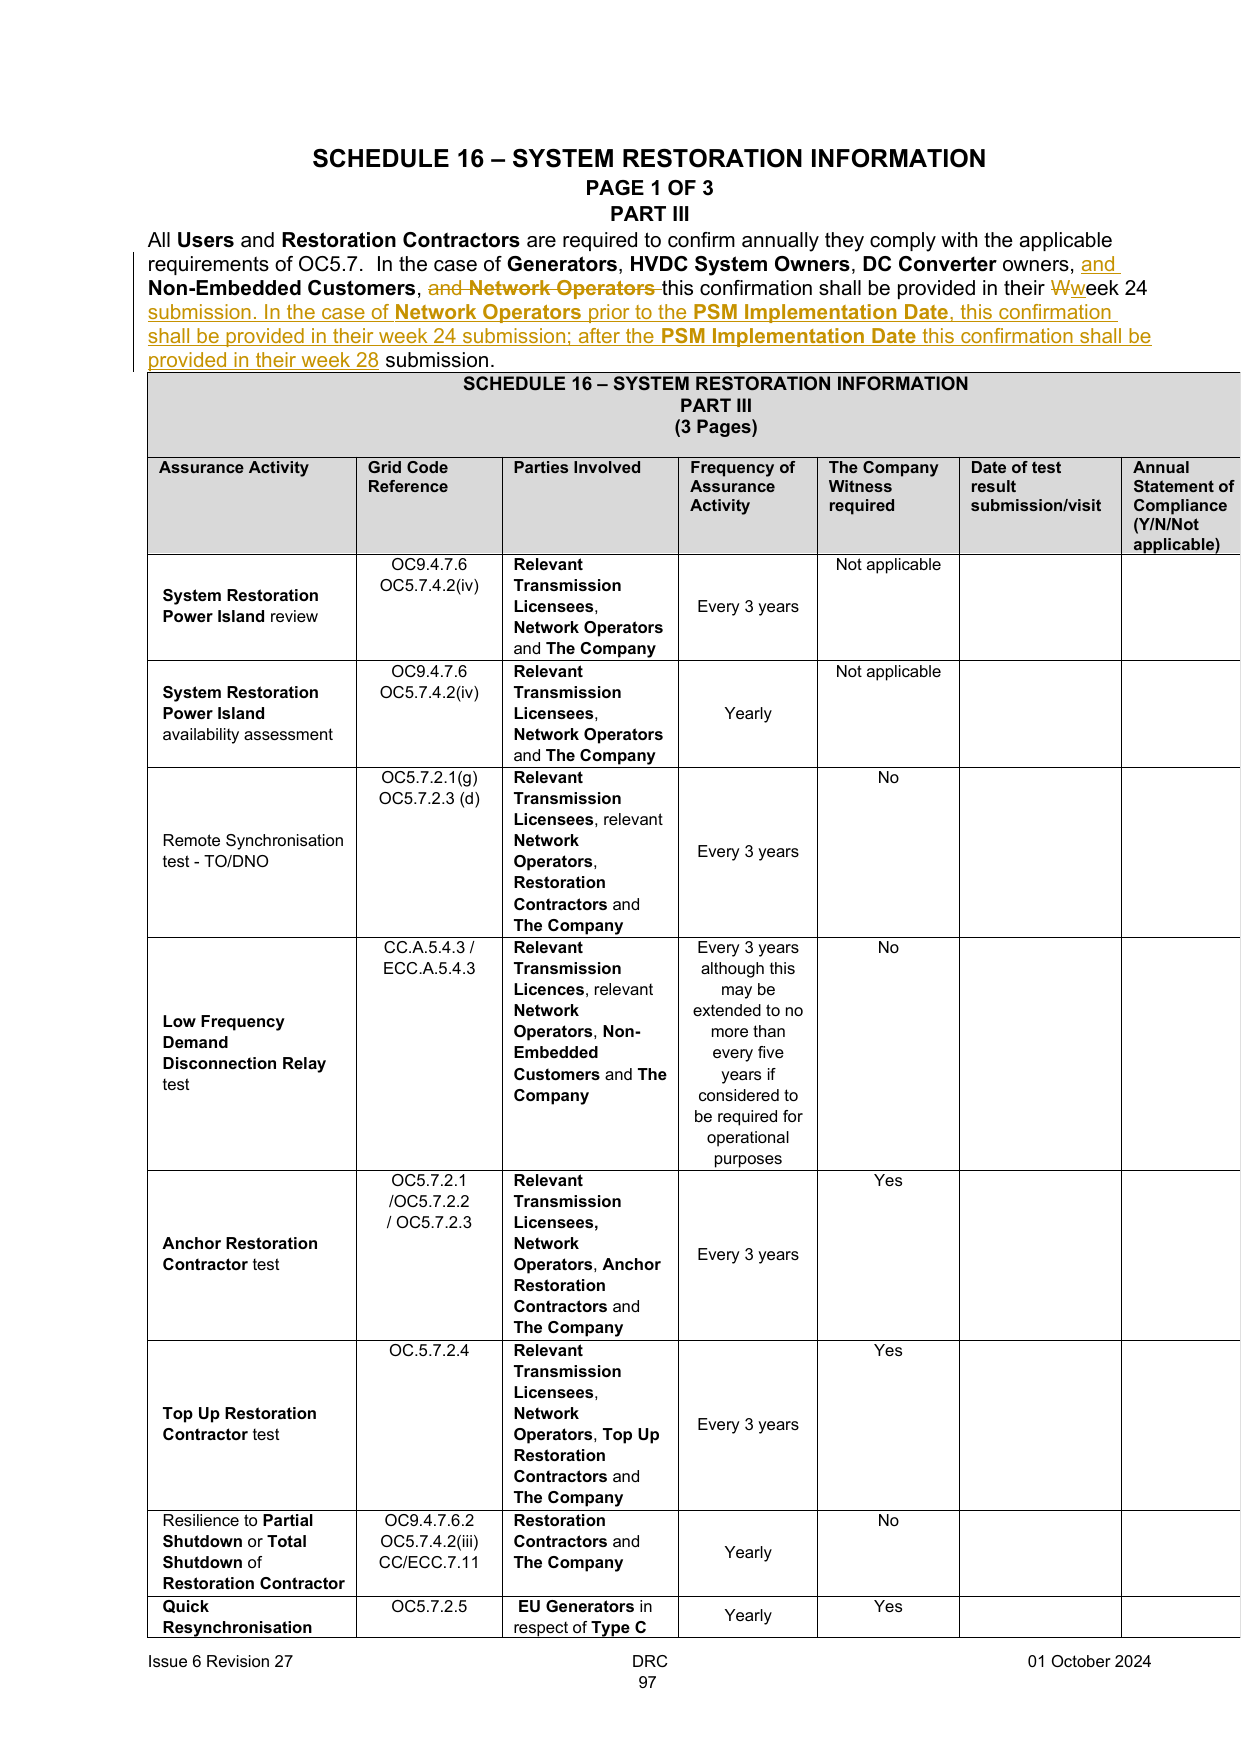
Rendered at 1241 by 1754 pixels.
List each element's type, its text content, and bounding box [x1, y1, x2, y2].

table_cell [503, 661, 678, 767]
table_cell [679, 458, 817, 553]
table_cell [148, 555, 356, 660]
text SCHEDULE 16 – SYSTEM RESTORATION INFORMATION [148, 144, 1152, 172]
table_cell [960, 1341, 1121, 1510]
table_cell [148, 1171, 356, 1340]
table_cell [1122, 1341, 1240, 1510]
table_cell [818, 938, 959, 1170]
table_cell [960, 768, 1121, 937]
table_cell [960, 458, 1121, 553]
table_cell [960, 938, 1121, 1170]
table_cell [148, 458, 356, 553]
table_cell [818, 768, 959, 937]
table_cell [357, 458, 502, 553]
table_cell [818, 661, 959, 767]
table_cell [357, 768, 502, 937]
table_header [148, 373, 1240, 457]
text All Users and Restoration Contractors are required to confirm annually they comply with the applicable requirements of OC5.7. In the case of Generators, HVDC System Owners, DC Converter owners, Non-Embedded Customers, this confirmation shall be provided in their eek 24 submission. [148, 228, 1152, 345]
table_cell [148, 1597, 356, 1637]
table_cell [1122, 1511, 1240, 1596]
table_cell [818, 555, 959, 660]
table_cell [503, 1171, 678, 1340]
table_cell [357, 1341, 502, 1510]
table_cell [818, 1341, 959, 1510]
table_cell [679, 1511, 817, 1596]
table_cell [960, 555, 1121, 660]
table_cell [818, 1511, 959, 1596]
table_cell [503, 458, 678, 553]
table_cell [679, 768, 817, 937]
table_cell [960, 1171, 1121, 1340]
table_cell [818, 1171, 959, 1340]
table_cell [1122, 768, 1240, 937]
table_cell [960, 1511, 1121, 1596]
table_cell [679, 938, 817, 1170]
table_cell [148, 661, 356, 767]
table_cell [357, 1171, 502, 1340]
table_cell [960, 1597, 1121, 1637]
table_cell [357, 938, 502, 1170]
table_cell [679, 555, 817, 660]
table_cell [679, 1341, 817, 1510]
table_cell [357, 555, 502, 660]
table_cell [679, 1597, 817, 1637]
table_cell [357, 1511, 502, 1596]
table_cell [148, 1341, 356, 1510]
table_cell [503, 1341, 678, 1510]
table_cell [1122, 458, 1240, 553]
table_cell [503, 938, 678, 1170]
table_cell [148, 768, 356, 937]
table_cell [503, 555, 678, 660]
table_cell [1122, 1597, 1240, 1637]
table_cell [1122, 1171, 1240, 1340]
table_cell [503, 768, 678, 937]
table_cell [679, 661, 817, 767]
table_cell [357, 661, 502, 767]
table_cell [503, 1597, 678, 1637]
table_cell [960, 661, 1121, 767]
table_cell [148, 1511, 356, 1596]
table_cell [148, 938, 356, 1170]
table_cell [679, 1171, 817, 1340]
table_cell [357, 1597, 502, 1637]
text PAGE 1 OF 3 [148, 175, 1152, 199]
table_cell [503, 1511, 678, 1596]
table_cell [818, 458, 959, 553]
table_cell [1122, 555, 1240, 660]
text PART III [148, 202, 1152, 226]
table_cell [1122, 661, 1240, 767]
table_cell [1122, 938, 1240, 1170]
text All Users and Restoration Contractors are required to confirm annually they comply with the applicable requirements of OC5.7. In the case of Generators, HVDC System Owners, DC Converter owners, Non-Embedded Customers, this confirmation shall be provided in their eek 24 submission. [148, 346, 1152, 372]
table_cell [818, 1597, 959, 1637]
